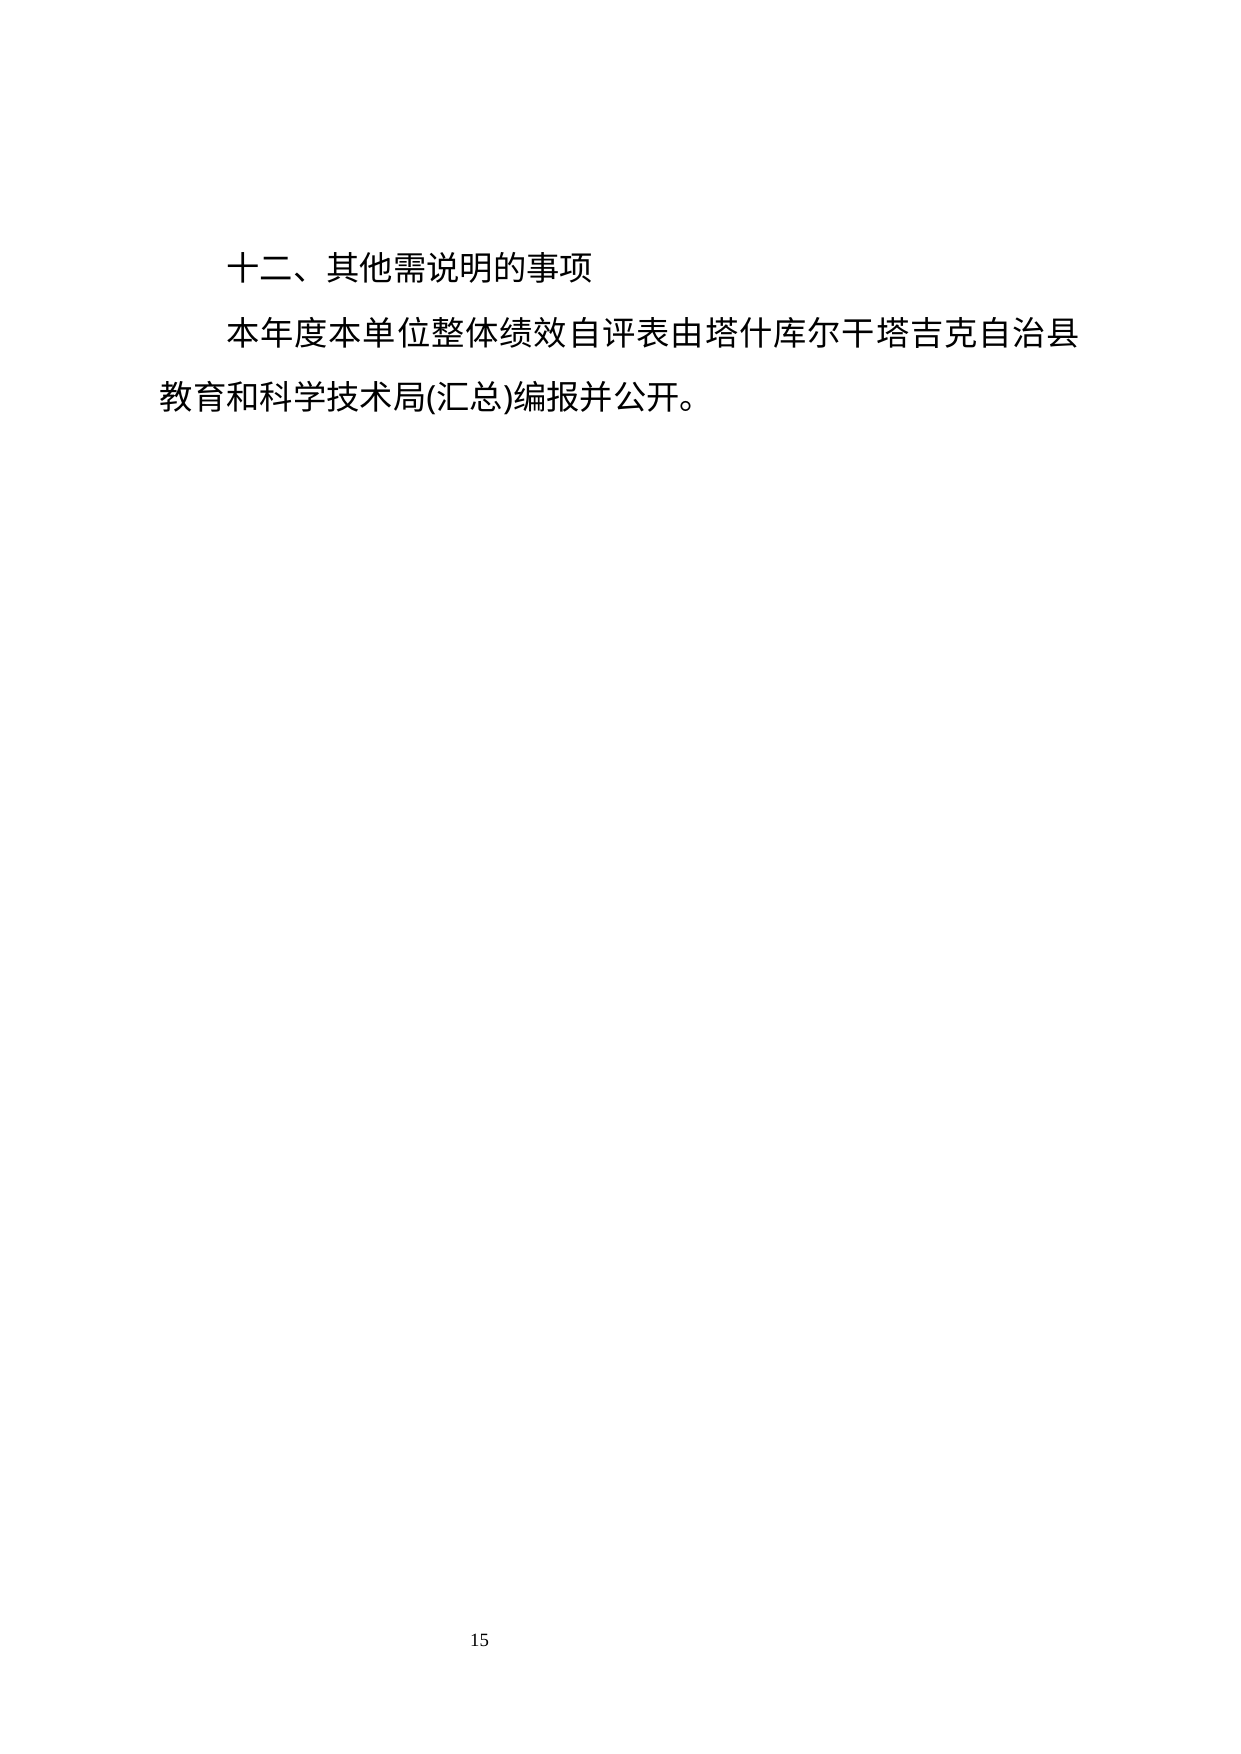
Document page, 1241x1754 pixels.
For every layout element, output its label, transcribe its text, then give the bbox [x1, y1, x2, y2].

text 本年度本单位整体绩效自评表由塔什库尔干塔吉克自治县教育和科学技术局(汇总)编报并公开。 [159, 298, 1081, 428]
text 十二、其他需说明的事项 [159, 233, 1081, 298]
